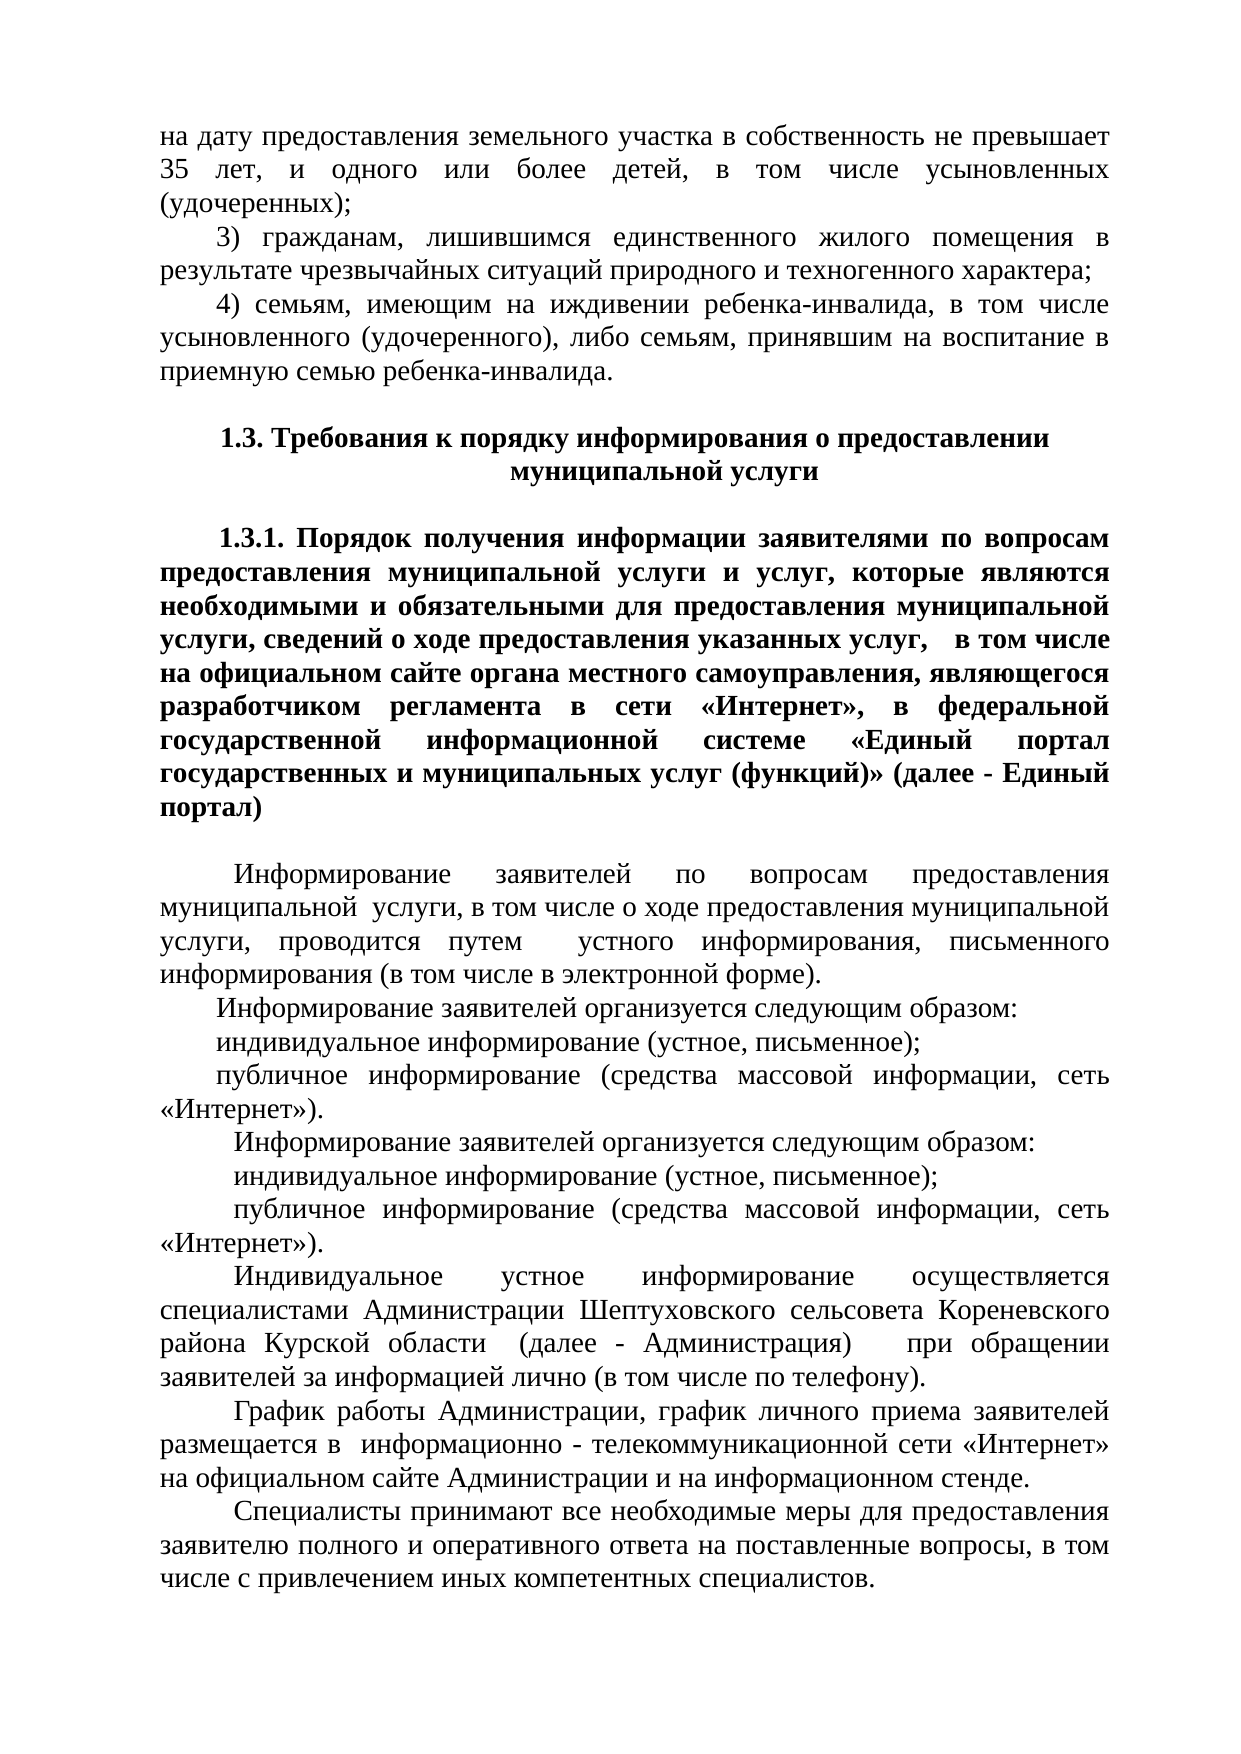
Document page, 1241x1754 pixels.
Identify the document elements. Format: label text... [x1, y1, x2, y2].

text 3) гражданам, лишившимся единственного жилого помещения в результате чрезвычайных ситуаций природного и техногенного характера; [159, 219, 1110, 286]
text индивидуальное информирование (устное, письменное); [159, 1024, 1110, 1057]
text 1.3. Требования к порядку информирования о предоставлении [159, 420, 1110, 453]
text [159, 118, 1110, 219]
text Специалисты принимают все необходимые меры для предоставления заявителю полного и оперативного ответа на поставленные вопросы, в том числе с привлечением иных компетентных специалистов. [159, 1493, 1110, 1594]
text индивидуальное информирование (устное, письменное); [159, 1158, 1110, 1191]
text Индивидуальное устное информирование осуществляется специалистами Администрации Шептуховского сельсовета Кореневского района Курской области (далее - Администрация) при обращении заявителей за информацией лично (в том числе по телефону). [159, 1258, 1110, 1393]
text График работы Администрации, график личного приема заявителей размещается в информационно - телекоммуникационной сети «Интернет» на официальном сайте Администрации и на информационном стенде. [159, 1393, 1110, 1493]
text 1.3.1. Порядок получения информации заявителями по вопросам предоставления муниципальной услуги и услуг, которые являются необходимыми и обязательными для предоставления муниципальной услуги, сведений о ходе предоставления указанных услуг, в том числе на официальном сайте органа местного самоуправления, являющегося разработчиком регламента в сети «Интернет», в федеральной государственной информационной системе «Единый портал государственных и муниципальных услуг (функций)» (далее - Единый портал) [159, 521, 1110, 822]
text Информирование заявителей организуется следующим образом: [159, 990, 1110, 1024]
text 4) семьям, имеющим на иждивении ребенка-инвалида, в том числе усыновленного (удочеренного), либо семьям, принявшим на воспитание в приемную семью ребенка-инвалида. [159, 286, 1110, 386]
text Информирование заявителей организуется следующим образом: [159, 1124, 1110, 1158]
text публичное информирование (средства массовой информации, сеть «Интернет»). [159, 1057, 1110, 1124]
text публичное информирование (средства массовой информации, сеть «Интернет»). [159, 1191, 1110, 1258]
text муниципальной услуги [159, 453, 1110, 487]
text Информирование заявителей по вопросам предоставления муниципальной услуги, в том числе о ходе предоставления муниципальной услуги, проводится путем устного информирования, письменного информирования (в том числе в электронной форме). [159, 856, 1110, 990]
